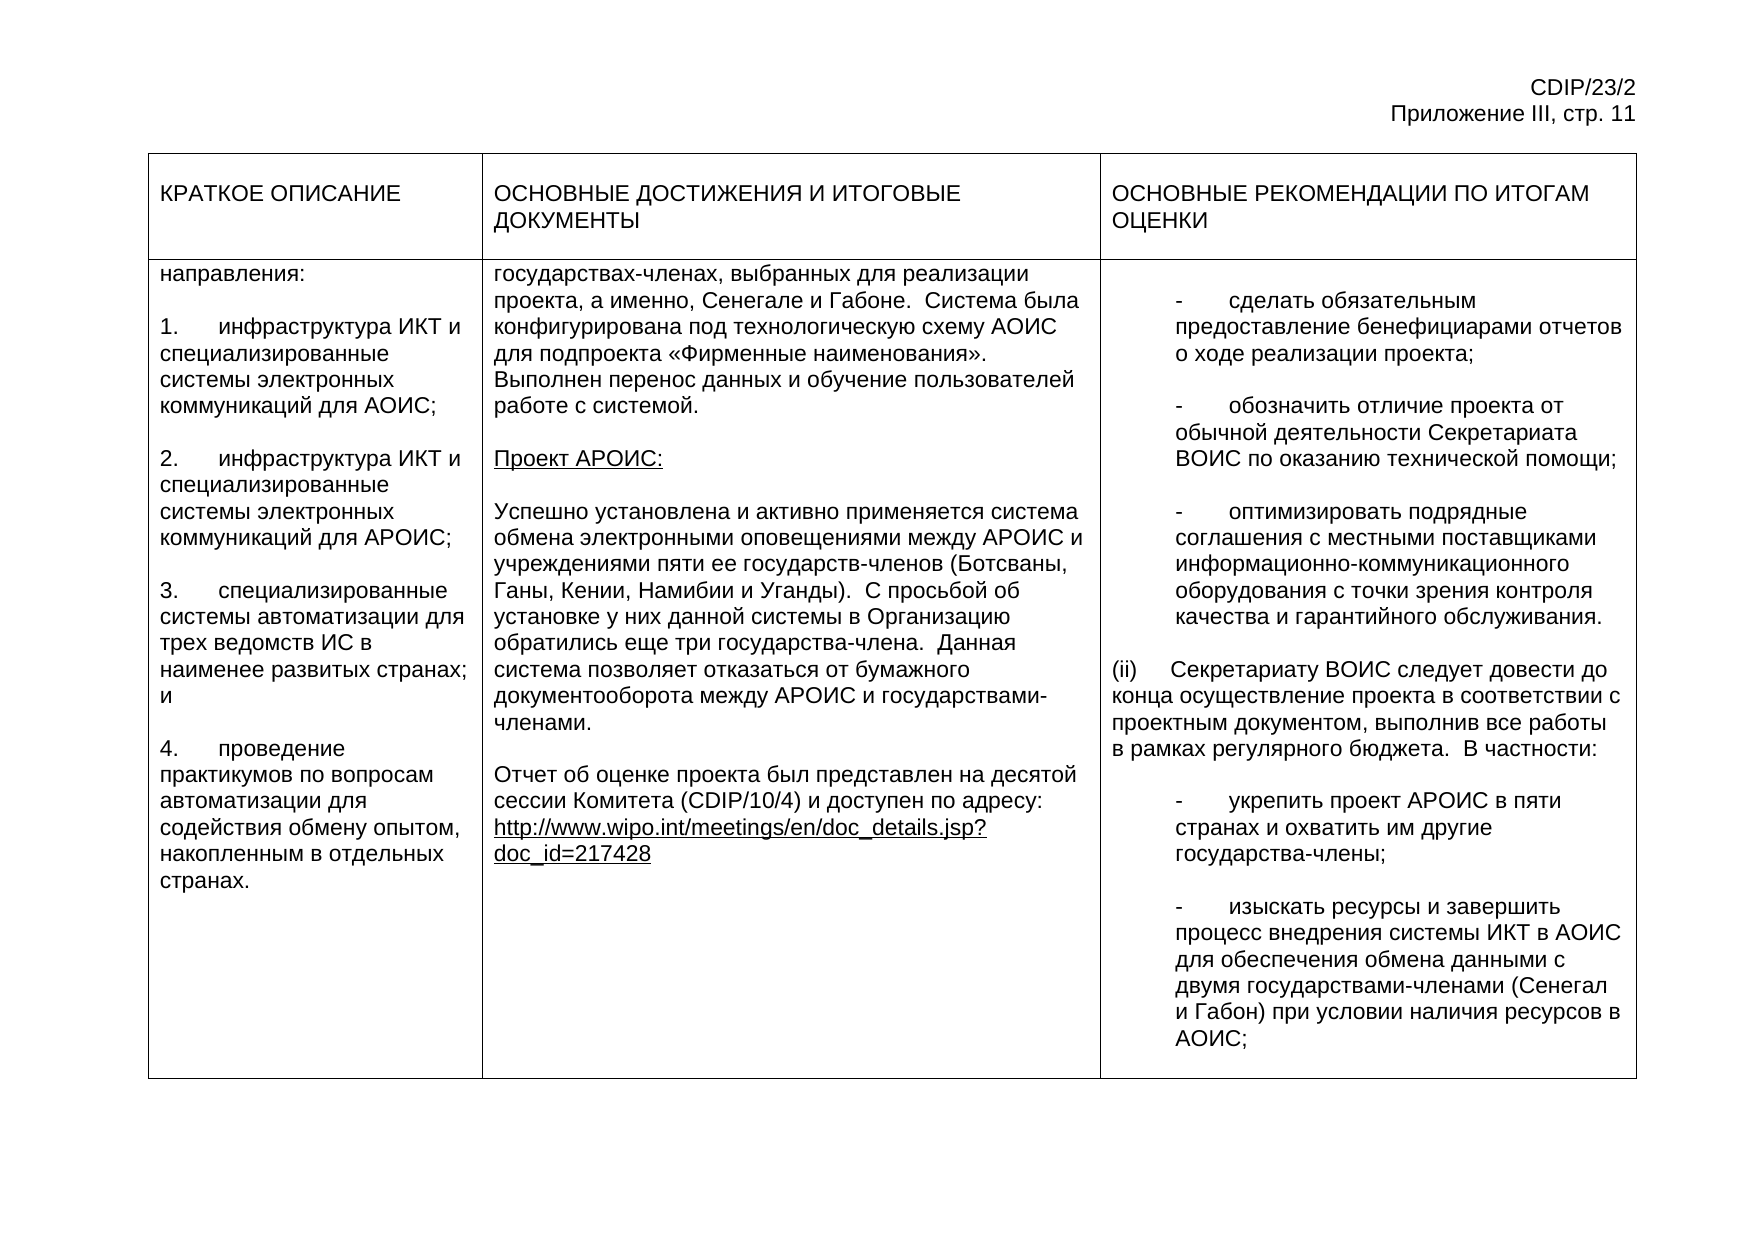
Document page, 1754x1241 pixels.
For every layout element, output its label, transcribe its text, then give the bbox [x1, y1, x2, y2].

table_header КРАТКОЕ ОПИСАНИЕ [149, 154, 482, 259]
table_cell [1101, 260, 1636, 1077]
table_header ОСНОВНЫЕ ДОСТИЖЕНИЯ И ИТОГОВЫЕ ДОКУМЕНТЫ [483, 154, 1100, 259]
table_header ОСНОВНЫЕ РЕКОМЕНДАЦИИ ПО ИТОГАМ ОЦЕНКИ [1101, 154, 1636, 259]
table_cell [483, 260, 1100, 1077]
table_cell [149, 260, 482, 1077]
